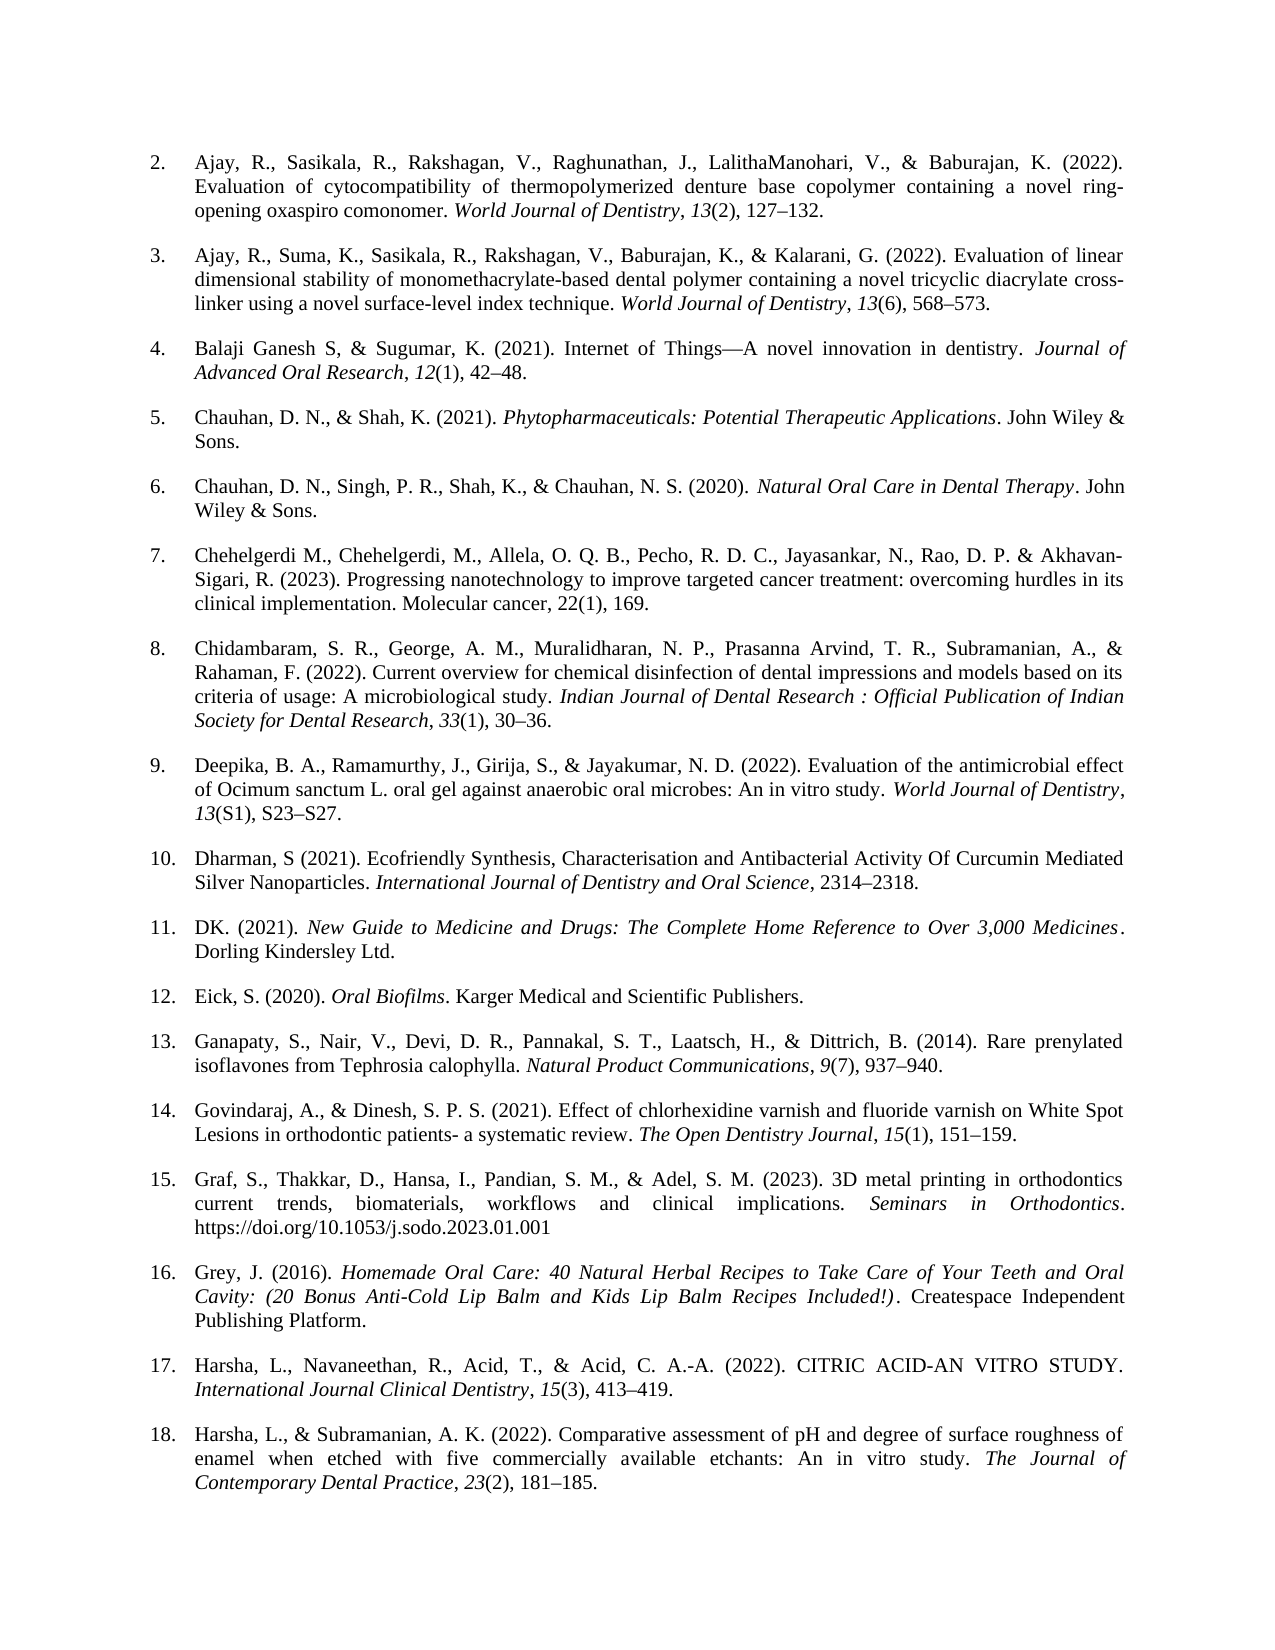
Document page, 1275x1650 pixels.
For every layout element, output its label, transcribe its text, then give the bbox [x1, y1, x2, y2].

text Ganapaty, S., Nair, V., Devi, D. R., Pannakal, S. T., Laatsch, H., & Dittrich, B. (2014). Rare prenylated isoflavones from Tephrosia calophylla. Natural Product Communications, 9(7), 937–940. [150, 1029, 1125, 1077]
text Balaji Ganesh S, & Sugumar, K. (2021). Internet of Things—A novel innovation in dentistry. Journal of Advanced Oral Research, 12(1), 42–48. [150, 336, 1125, 384]
text Deepika, B. A., Ramamurthy, J., Girija, S., & Jayakumar, N. D. (2022). Evaluation of the antimicrobial effect of Ocimum sanctum L. oral gel against anaerobic oral microbes: An in vitro study. World Journal of Dentistry, 13(S1), S23–S27. [150, 753, 1125, 825]
text DK. (2021). New Guide to Medicine and Drugs: The Complete Home Reference to Over 3,000 Medicines. Dorling Kindersley Ltd. [150, 915, 1125, 963]
text Chehelgerdi M., Chehelgerdi, M., Allela, O. Q. B., Pecho, R. D. C., Jayasankar, N., Rao, D. P. & Akhavan-Sigari, R. (2023). Progressing nanotechnology to improve targeted cancer treatment: overcoming hurdles in its clinical implementation. Molecular cancer, 22(1), 169. [150, 543, 1125, 615]
text Grey, J. (2016). Homemade Oral Care: 40 Natural Herbal Recipes to Take Care of Your Teeth and Oral Cavity: (20 Bonus Anti-Cold Lip Balm and Kids Lip Balm Recipes Included!). Createspace Independent Publishing Platform. [150, 1260, 1125, 1332]
text Graf, S., Thakkar, D., Hansa, I., Pandian, S. M., & Adel, S. M. (2023). 3D metal printing in orthodontics current trends, biomaterials, workflows and clinical implications. Seminars in Orthodontics. https://doi.org/10.1053/j.sodo.2023.01.001 [150, 1167, 1125, 1239]
text Chidambaram, S. R., George, A. M., Muralidharan, N. P., Prasanna Arvind, T. R., Subramanian, A., & Rahaman, F. (2022). Current overview for chemical disinfection of dental impressions and models based on its criteria of usage: A microbiological study. Indian Journal of Dental Research : Official Publication of Indian Society for Dental Research, 33(1), 30–36. [150, 636, 1125, 732]
text Govindaraj, A., & Dinesh, S. P. S. (2021). Effect of chlorhexidine varnish and fluoride varnish on White Spot Lesions in orthodontic patients- a systematic review. The Open Dentistry Journal, 15(1), 151–159. [150, 1098, 1125, 1146]
text Eick, S. (2020). Oral Biofilms. Karger Medical and Scientific Publishers. [150, 984, 1125, 1008]
text Ajay, R., Sasikala, R., Rakshagan, V., Raghunathan, J., LalithaManohari, V., & Baburajan, K. (2022). Evaluation of cytocompatibility of thermopolymerized denture base copolymer containing a novel ring-opening oxaspiro comonomer. World Journal of Dentistry, 13(2), 127–132. [150, 150, 1125, 222]
text Harsha, L., & Subramanian, A. K. (2022). Comparative assessment of pH and degree of surface roughness of enamel when etched with five commercially available etchants: An in vitro study. The Journal of Contemporary Dental Practice, 23(2), 181–185. [150, 1422, 1125, 1494]
text Chauhan, D. N., & Shah, K. (2021). Phytopharmaceuticals: Potential Therapeutic Applications. John Wiley & Sons. [150, 405, 1125, 453]
text Harsha, L., Navaneethan, R., Acid, T., & Acid, C. A.-A. (2022). CITRIC ACID-AN VITRO STUDY. International Journal Clinical Dentistry, 15(3), 413–419. [150, 1353, 1125, 1401]
text Chauhan, D. N., Singh, P. R., Shah, K., & Chauhan, N. S. (2020). Natural Oral Care in Dental Therapy. John Wiley & Sons. [150, 474, 1125, 522]
text Dharman, S (2021). Ecofriendly Synthesis, Characterisation and Antibacterial Activity Of Curcumin Mediated Silver Nanoparticles. International Journal of Dentistry and Oral Science, 2314–2318. [150, 846, 1125, 894]
text Ajay, R., Suma, K., Sasikala, R., Rakshagan, V., Baburajan, K., & Kalarani, G. (2022). Evaluation of linear dimensional stability of monomethacrylate-based dental polymer containing a novel tricyclic diacrylate cross-linker using a novel surface-level index technique. World Journal of Dentistry, 13(6), 568–573. [150, 243, 1125, 315]
